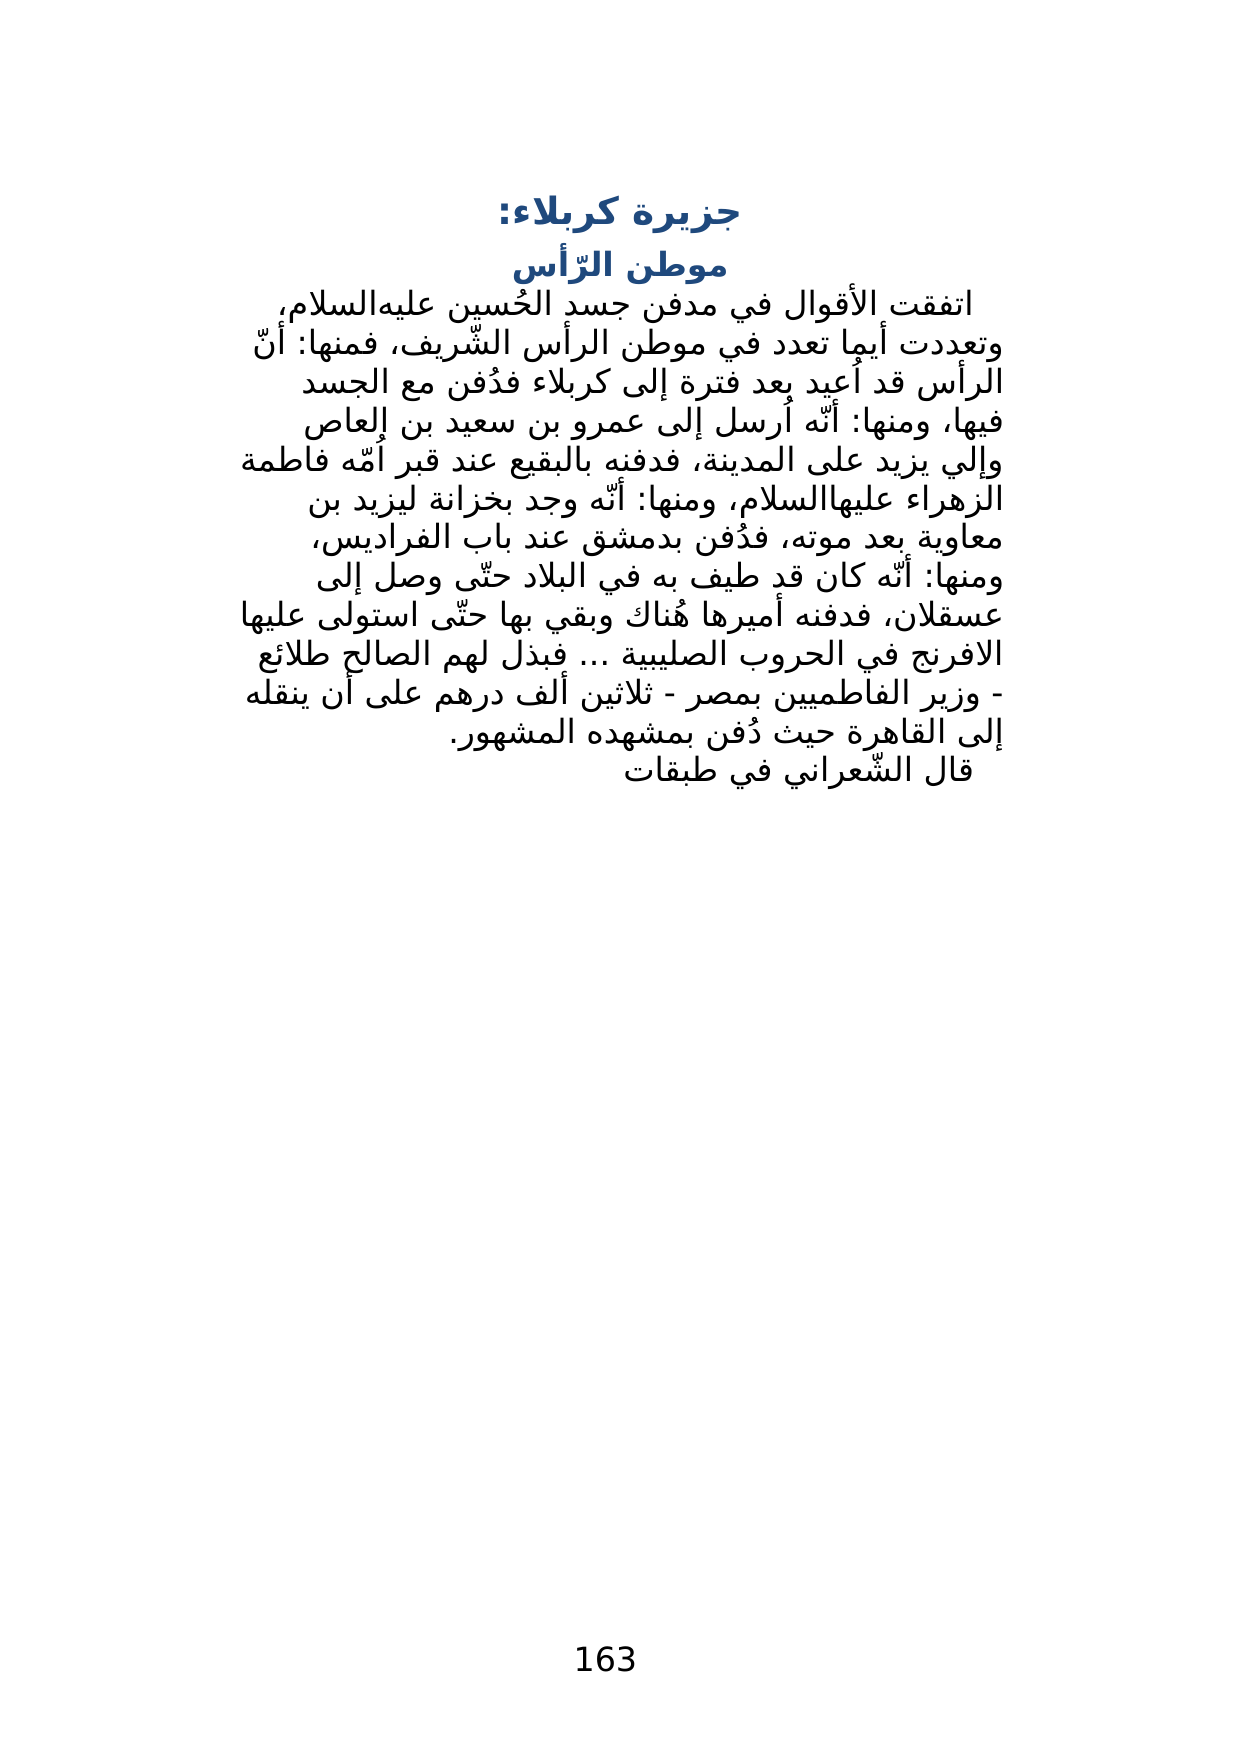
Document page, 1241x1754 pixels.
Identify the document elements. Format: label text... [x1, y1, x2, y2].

subtitle جزيرة كربلاء: [236, 190, 1004, 233]
text قال الشّعراني في طبقات [236, 751, 1004, 790]
subtitle موطن الرّأس [236, 246, 1004, 285]
text اتفقت الأقوال في مدفن جسد الحُسين عليه‌السلام، وتعددت أيما تعدد في موطن الرأس الشّريف، فمنها: أنّ الرأس قد اُعيد بعد فترة إلى كربلاء فدُفن مع الجسد فيها، ومنها: أنّه اُرسل إلى عمرو بن سعيد بن العاص وإلي يزيد على المدينة، فدفنه بالبقيع عند قبر اُمّه فاطمة الزهراء عليها‌السلام، ومنها: أنّه وجد بخزانة ليزيد بن معاوية بعد موته، فدُفن بدمشق عند باب الفراديس، ومنها: أنّه كان قد طيف به في البلاد حتّى وصل إلى عسقلان، فدفنه أميرها هُناك وبقي بها حتّى استولى عليها الافرنج في الحروب الصليبية ... فبذل لهم الصالح طلائع - وزير الفاطميين بمصر - ثلاثين ألف درهم على أن ينقله إلى القاهرة حيث دُفن بمشهده المشهور. [236, 285, 1004, 751]
